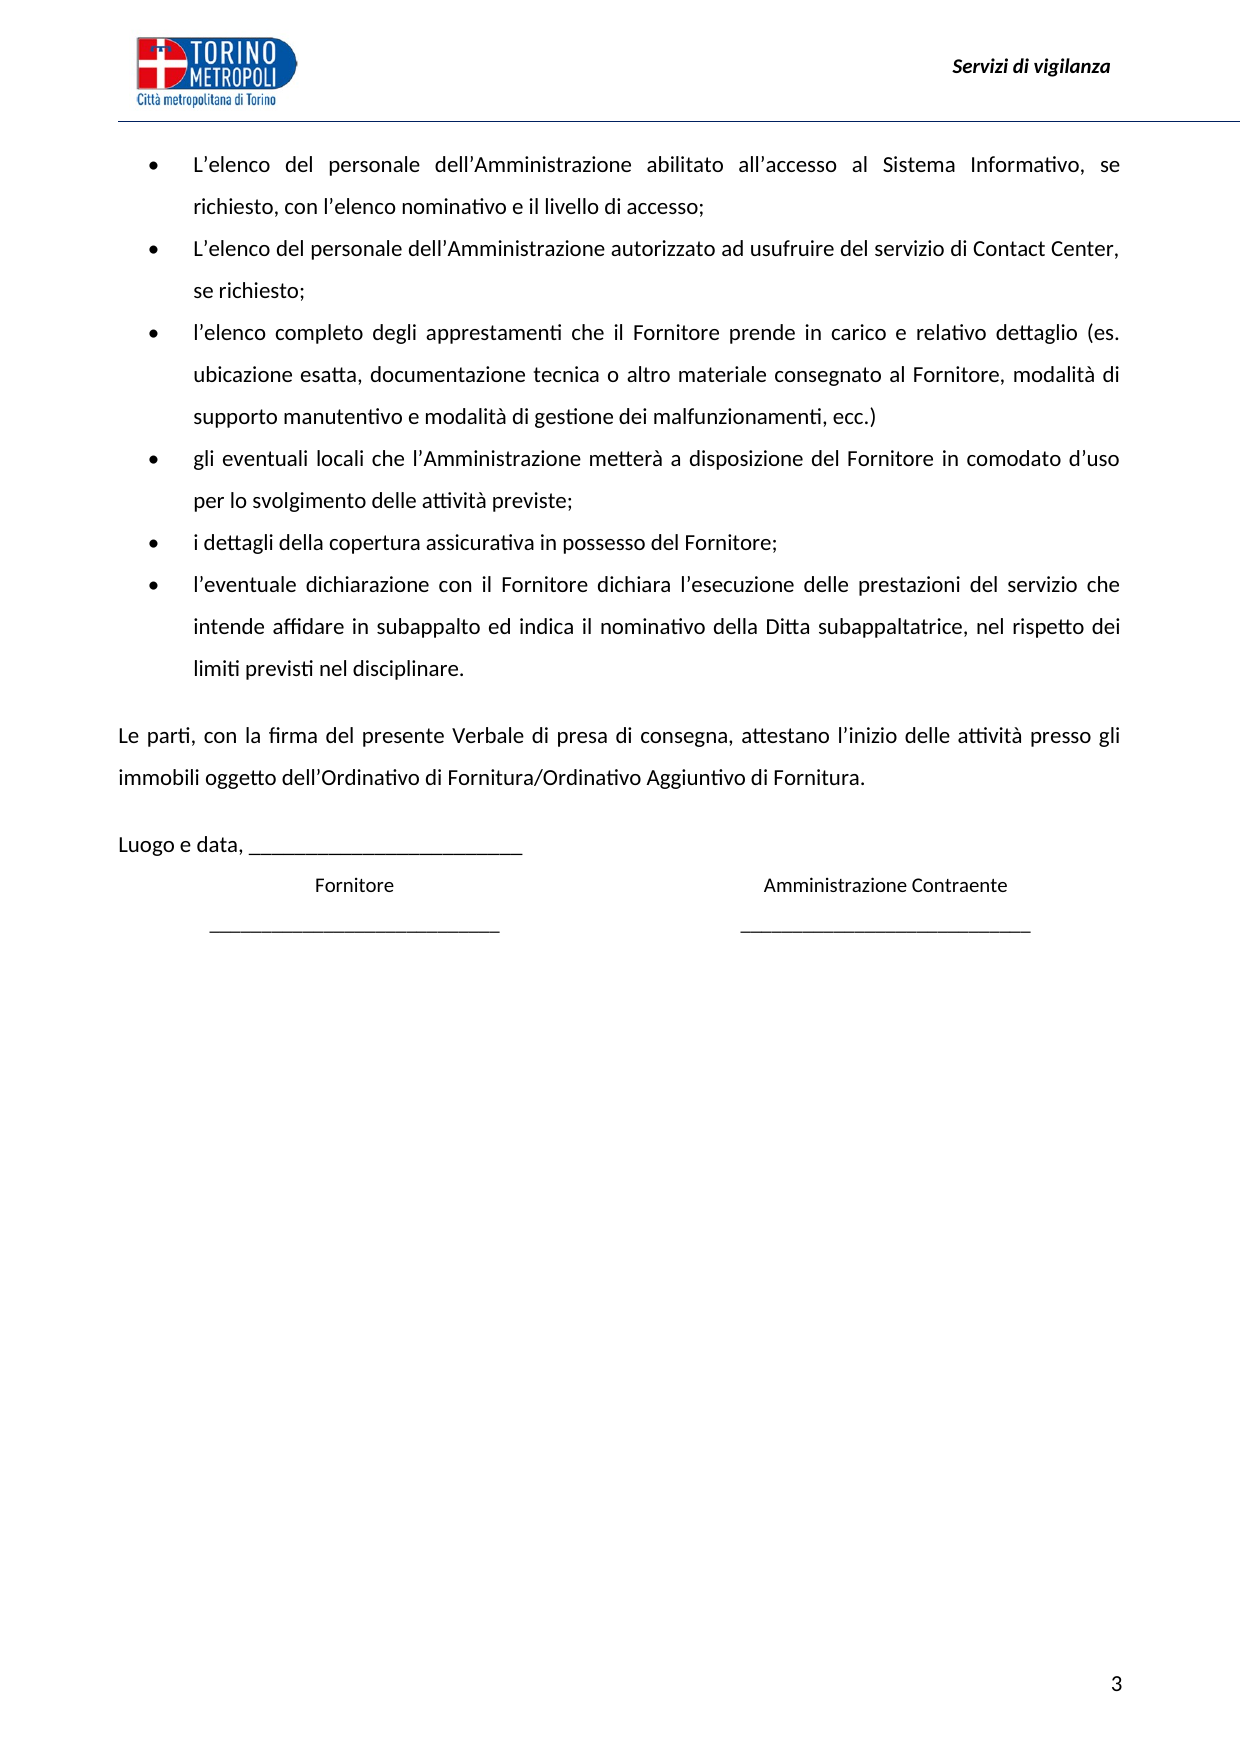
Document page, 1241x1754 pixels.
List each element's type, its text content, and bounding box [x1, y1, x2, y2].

table_header Amministrazione Contraente ____________________________ [620, 872, 1151, 948]
table_header Fornitore ____________________________ [89, 872, 620, 948]
picture [129, 18, 299, 118]
list l’eventuale dichiarazione con il Fornitore dichiara l’esecuzione delle prestazioni del servizio che intende affidare in subappalto ed indica il nominativo della Ditta subappaltatrice, nel rispetto dei limiti previsti nel disciplinare. [148, 570, 1122, 682]
list i dettagli della copertura assicurativa in possesso del Fornitore; [148, 528, 1122, 556]
text Luogo e data, ________________________ [118, 830, 1122, 858]
list L’elenco del personale dell’Amministrazione autorizzato ad usufruire del servizio di Contact Center, se richiesto; [148, 234, 1122, 304]
text Le parti, con la firma del presente Verbale di presa di consegna, attestano l’inizio delle attività presso gli immobili oggetto dell’Ordinativo di Fornitura/Ordinativo Aggiuntivo di Fornitura. [118, 721, 1122, 791]
list l’elenco completo degli apprestamenti che il Fornitore prende in carico e relativo dettaglio (es. ubicazione esatta, documentazione tecnica o altro materiale consegnato al Fornitore, modalità di supporto manutentivo e modalità di gestione dei malfunzionamenti, ecc.) [148, 318, 1122, 430]
list gli eventuali locali che l’Amministrazione metterà a disposizione del Fornitore in comodato d’uso per lo svolgimento delle attività previste; [148, 444, 1122, 514]
list L’elenco del personale dell’Amministrazione abilitato all’accesso al Sistema Informativo, se richiesto, con l’elenco nominativo e il livello di accesso; [148, 150, 1122, 220]
